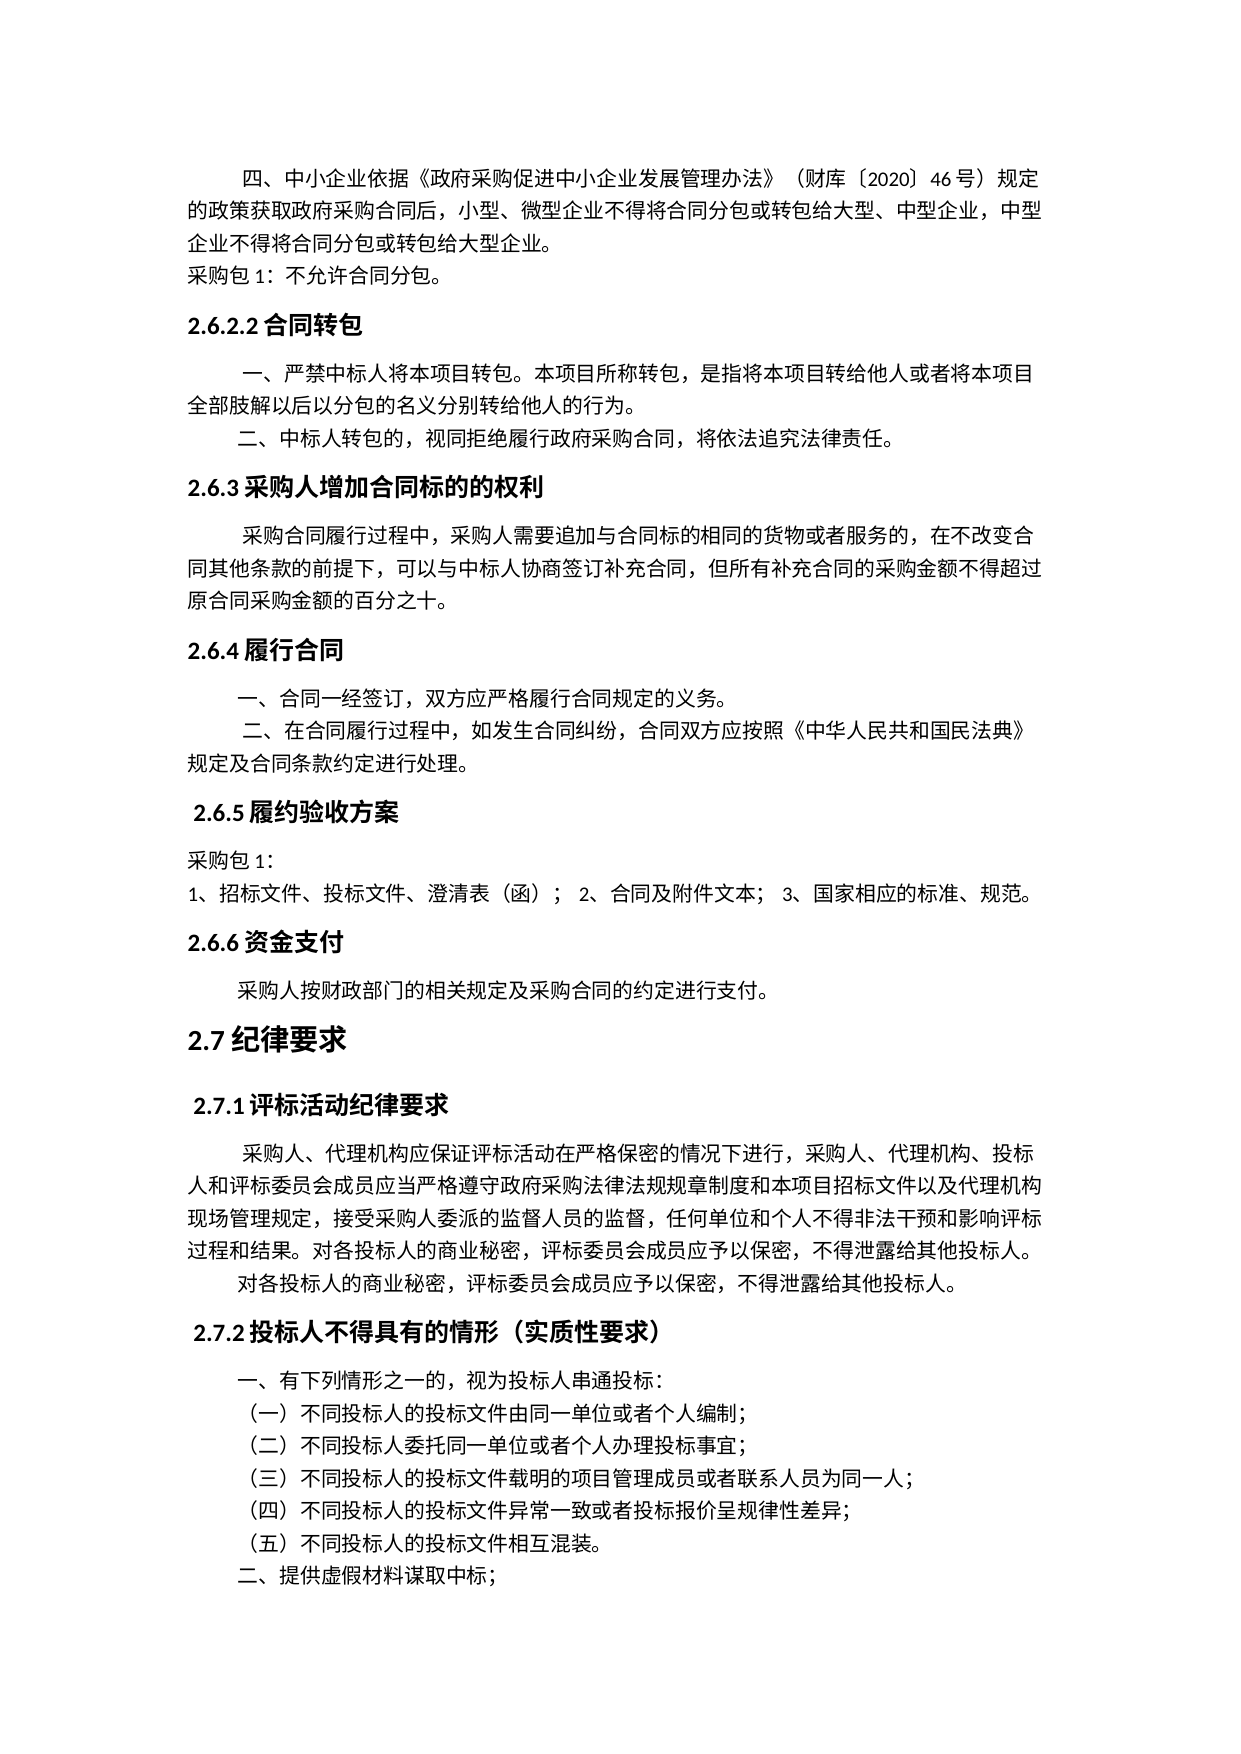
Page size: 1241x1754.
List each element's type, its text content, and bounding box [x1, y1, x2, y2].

text 一、合同一经签订，双方应严格履行合同规定的义务。 [187, 682, 1053, 714]
text 2.6.5履约验收方案 [187, 779, 1053, 844]
text 采购合同履行过程中，采购人需要追加与合同标的相同的货物或者服务的，在不改变合同其他条款的前提下，可以与中标人协商签订补充合同，但所有补充合同的采购金额不得超过原合同采购金额的百分之十。 [187, 519, 1053, 617]
text 采购包1：不允许合同分包。 [187, 259, 1053, 292]
text 2.7.1评标活动纪律要求 [187, 1072, 1053, 1137]
text 1、招标文件、投标文件、澄清表（函）； 2、合同及附件文本； 3、国家相应的标准、规范。 [187, 877, 1053, 909]
text 2.7.2投标人不得具有的情形（实质性要求） [187, 1299, 1053, 1364]
text 四、中小企业依据《政府采购促进中小企业发展管理办法》（财库〔2020〕46号）规定的政策获取政府采购合同后，小型、微型企业不得将合同分包或转包给大型、中型企业，中型企业不得将合同分包或转包给大型企业。 [187, 162, 1053, 259]
text 一、严禁中标人将本项目转包。本项目所称转包，是指将本项目转给他人或者将本项目全部肢解以后以分包的名义分别转给他人的行为。 [187, 357, 1053, 422]
text 采购人、代理机构应保证评标活动在严格保密的情况下进行，采购人、代理机构、投标人和评标委员会成员应当严格遵守政府采购法律法规规章制度和本项目招标文件以及代理机构现场管理规定，接受采购人委派的监督人员的监督，任何单位和个人不得非法干预和影响评标过程和结果。对各投标人的商业秘密，评标委员会成员应予以保密，不得泄露给其他投标人。 [187, 1137, 1053, 1267]
text （四）不同投标人的投标文件异常一致或者投标报价呈规律性差异； [187, 1494, 1053, 1527]
text 采购人按财政部门的相关规定及采购合同的约定进行支付。 [187, 974, 1053, 1007]
text 一、有下列情形之一的，视为投标人串通投标： [187, 1364, 1053, 1397]
text 对各投标人的商业秘密，评标委员会成员应予以保密，不得泄露给其他投标人。 [187, 1267, 1053, 1299]
text 2.6.4履行合同 [187, 617, 1053, 682]
text （二）不同投标人委托同一单位或者个人办理投标事宜； [187, 1429, 1053, 1462]
text （一）不同投标人的投标文件由同一单位或者个人编制； [187, 1397, 1053, 1429]
text 二、中标人转包的，视同拒绝履行政府采购合同，将依法追究法律责任。 [187, 422, 1053, 454]
text （五）不同投标人的投标文件相互混装。 [187, 1527, 1053, 1559]
text 采购包1： [187, 844, 1053, 877]
text 2.6.6资金支付 [187, 909, 1053, 974]
text （三）不同投标人的投标文件载明的项目管理成员或者联系人员为同一人； [187, 1462, 1053, 1494]
text 2.6.3采购人增加合同标的的权利 [187, 454, 1053, 519]
text 2.7纪律要求 [187, 1007, 1053, 1072]
text 二、在合同履行过程中，如发生合同纠纷，合同双方应按照《中华人民共和国民法典》规定及合同条款约定进行处理。 [187, 714, 1053, 779]
text 二、提供虚假材料谋取中标； [187, 1559, 1053, 1592]
text 2.6.2.2合同转包 [187, 292, 1053, 357]
